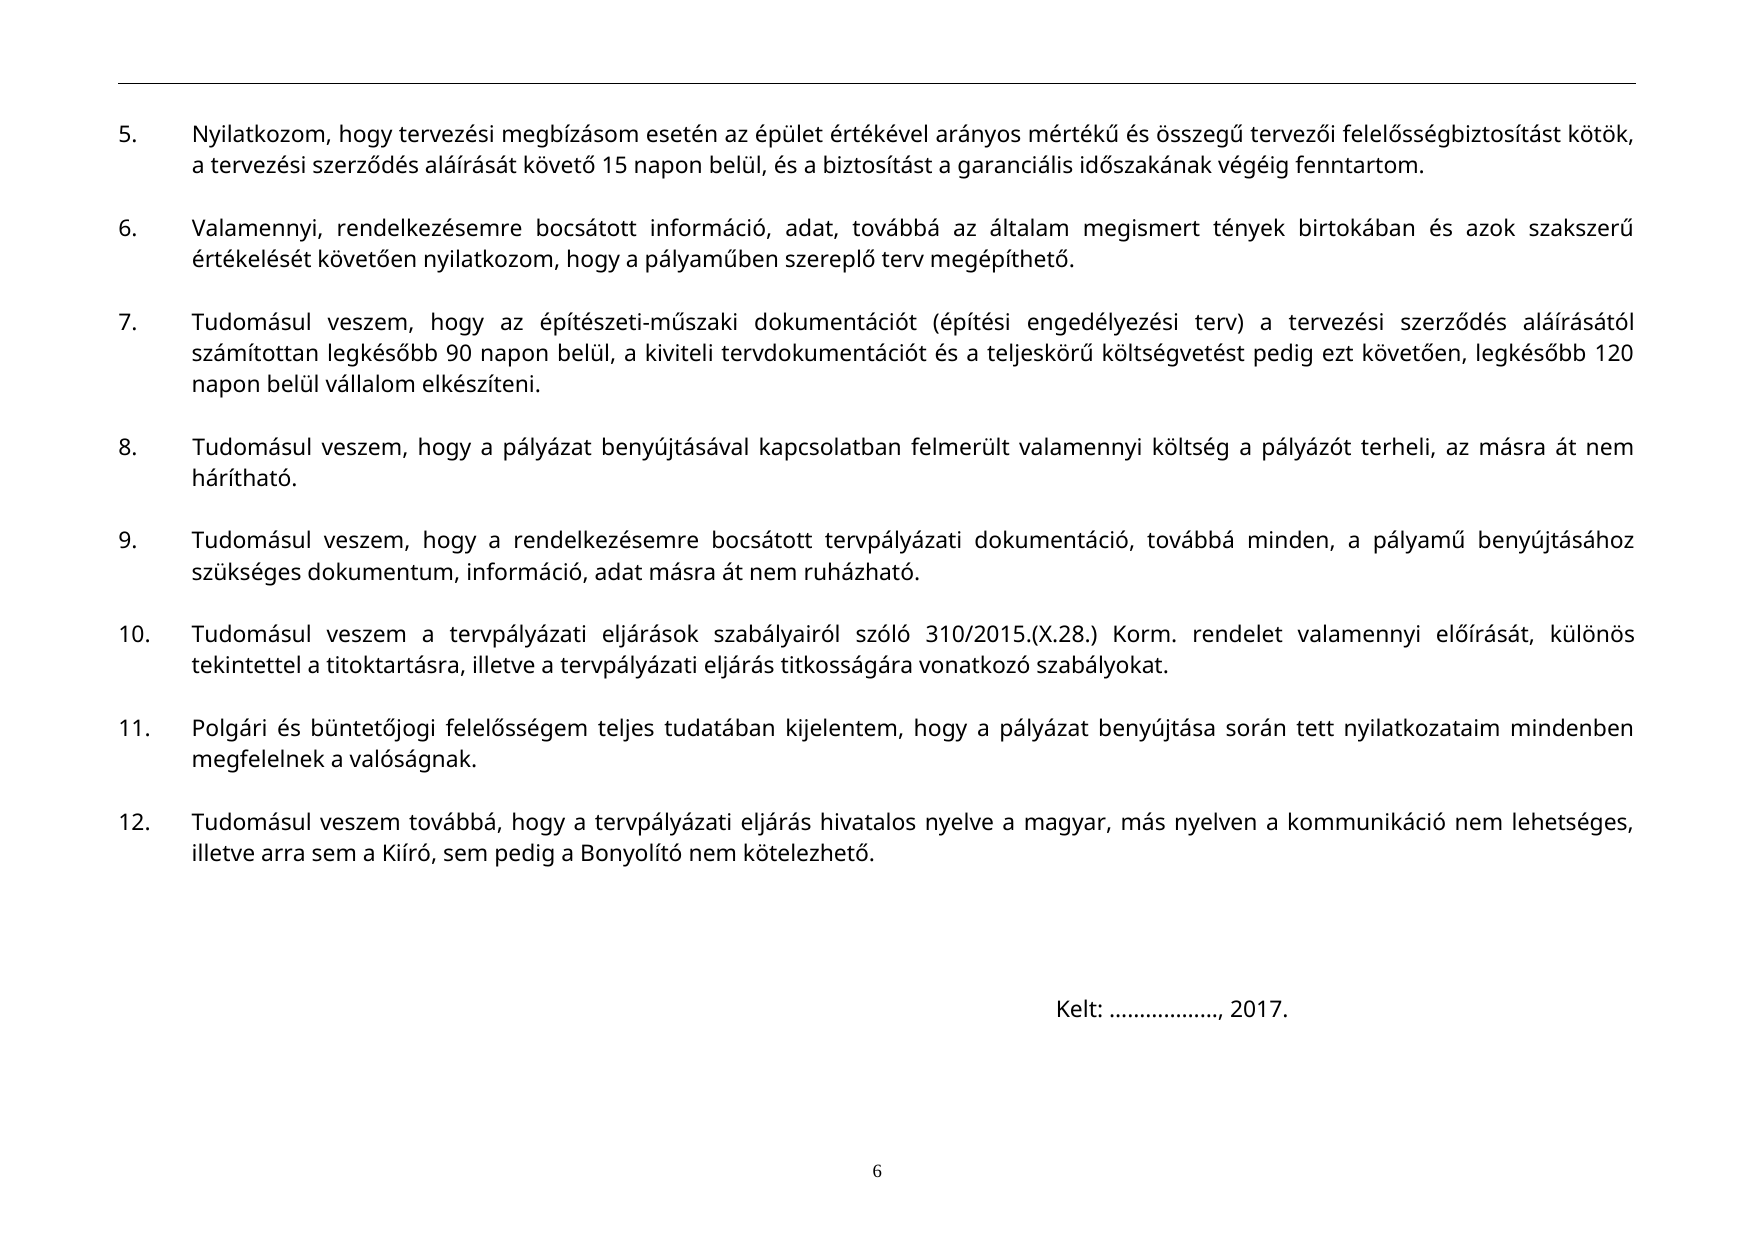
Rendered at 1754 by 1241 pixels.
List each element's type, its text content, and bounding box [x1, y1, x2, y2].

text 12. Tudomásul veszem továbbá, hogy a tervpályázati eljárás hivatalos nyelve a magyar, más nyelven a kommunikáció nem lehetséges, illetve arra sem a Kiíró, sem pedig a Bonyolító nem kötelezhető. [118, 806, 1636, 868]
text 11. Polgári és büntetőjogi felelősségem teljes tudatában kijelentem, hogy a pályázat benyújtása során tett nyilatkozataim mindenben megfelelnek a valóságnak. [118, 712, 1636, 774]
text Kelt: ………………, 2017. [634, 993, 1636, 1024]
text 8. Tudomásul veszem, hogy a pályázat benyújtásával kapcsolatban felmerült valamennyi költség a pályázót terheli, az másra át nem hárítható. [118, 431, 1636, 493]
text 9. Tudomásul veszem, hogy a rendelkezésemre bocsátott tervpályázati dokumentáció, továbbá minden, a pályamű benyújtásához szükséges dokumentum, információ, adat másra át nem ruházható. [118, 524, 1636, 587]
text 7. Tudomásul veszem, hogy az építészeti-műszaki dokumentációt (építési engedélyezési terv) a tervezési szerződés aláírásától számítottan legkésőbb 90 napon belül, a kiviteli tervdokumentációt és a teljeskörű költségvetést pedig ezt követően, legkésőbb 120 napon belül vállalom elkészíteni. [118, 306, 1636, 399]
text 5. Nyilatkozom, hogy tervezési megbízásom esetén az épület értékével arányos mértékű és összegű tervezői felelősségbiztosítást kötök, a tervezési szerződés aláírását követő 15 napon belül, és a biztosítást a garanciális időszakának végéig fenntartom. [118, 118, 1636, 181]
text 6. Valamennyi, rendelkezésemre bocsátott információ, adat, továbbá az általam megismert tények birtokában és azok szakszerű értékelését követően nyilatkozom, hogy a pályaműben szereplő terv megépíthető. [118, 212, 1636, 274]
text 10. Tudomásul veszem a tervpályázati eljárások szabályairól szóló 310/2015.(X.28.) Korm. rendelet valamennyi előírását, különös tekintettel a titoktartásra, illetve a tervpályázati eljárás titkosságára vonatkozó szabályokat. [118, 618, 1636, 681]
